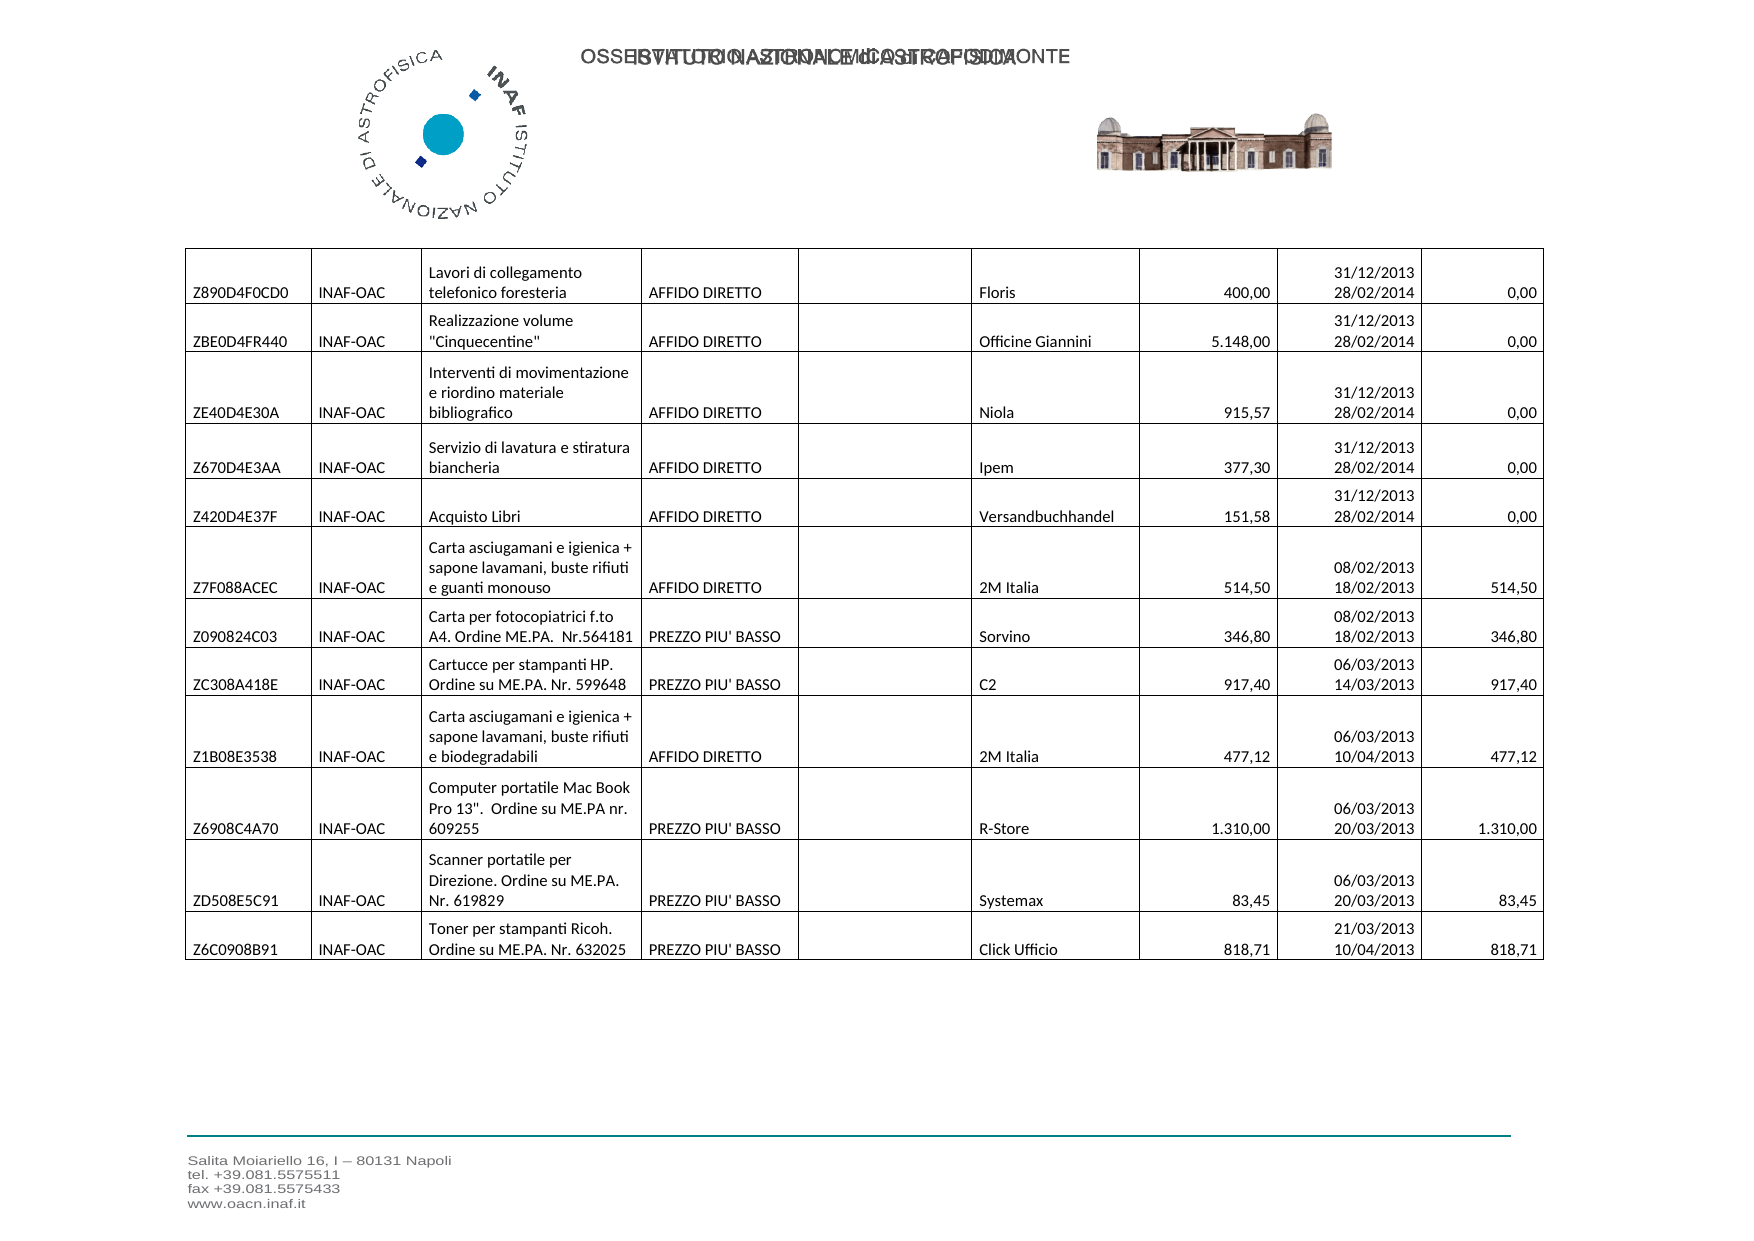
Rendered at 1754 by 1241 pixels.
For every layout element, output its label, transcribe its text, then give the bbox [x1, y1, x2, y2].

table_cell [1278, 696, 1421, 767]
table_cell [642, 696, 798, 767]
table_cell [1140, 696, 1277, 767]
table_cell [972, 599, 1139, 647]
table_cell 31/12/2013 28/02/2014 [1278, 352, 1421, 423]
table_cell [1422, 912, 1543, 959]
table_cell 400,00 [1140, 249, 1277, 303]
table_cell [799, 352, 971, 423]
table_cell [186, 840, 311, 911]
table_cell [799, 479, 971, 526]
table_cell Officine Giannini [972, 304, 1139, 351]
table_cell 31/12/2013 28/02/2014 [1278, 304, 1421, 351]
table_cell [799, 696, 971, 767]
table_cell Floris [972, 249, 1139, 303]
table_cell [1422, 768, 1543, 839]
table_cell 151,58 [1140, 479, 1277, 526]
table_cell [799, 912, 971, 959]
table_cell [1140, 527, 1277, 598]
table_cell [799, 304, 971, 351]
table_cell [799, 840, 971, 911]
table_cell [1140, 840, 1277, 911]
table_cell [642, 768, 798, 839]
picture [1097, 110, 1332, 172]
table_cell 0,00 [1422, 249, 1543, 303]
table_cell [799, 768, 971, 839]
table_cell AFFIDO DIRETTO [642, 304, 798, 351]
table_cell 0,00 [1422, 479, 1543, 526]
table_cell Z890D4F0CD0 [186, 249, 311, 303]
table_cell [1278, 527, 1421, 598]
table_cell 377,30 [1140, 424, 1277, 478]
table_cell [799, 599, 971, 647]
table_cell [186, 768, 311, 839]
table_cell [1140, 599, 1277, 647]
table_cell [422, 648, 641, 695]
table_cell 31/12/2013 28/02/2014 [1278, 249, 1421, 303]
table_cell INAF-OAC [312, 304, 421, 351]
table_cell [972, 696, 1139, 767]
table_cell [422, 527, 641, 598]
table_cell [799, 249, 971, 303]
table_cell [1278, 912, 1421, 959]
table_cell 0,00 [1422, 304, 1543, 351]
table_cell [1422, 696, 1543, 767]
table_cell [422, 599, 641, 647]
table_cell Z670D4E3AA [186, 424, 311, 478]
table_cell Z7F088ACEC [186, 527, 311, 598]
table_cell AFFIDO DIRETTO [642, 424, 798, 478]
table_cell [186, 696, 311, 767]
table_cell Servizio di lavatura e stiratura biancheria [422, 424, 641, 478]
table_cell Interventi di movimentazione e riordino materiale bibliografico [422, 352, 641, 423]
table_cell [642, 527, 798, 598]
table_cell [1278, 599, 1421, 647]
table_cell AFFIDO DIRETTO [642, 479, 798, 526]
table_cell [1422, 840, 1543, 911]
table_cell ZE40D4E30A [186, 352, 311, 423]
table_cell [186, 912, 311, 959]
table_cell INAF-OAC [312, 479, 421, 526]
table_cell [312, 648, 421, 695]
table_cell 0,00 [1422, 352, 1543, 423]
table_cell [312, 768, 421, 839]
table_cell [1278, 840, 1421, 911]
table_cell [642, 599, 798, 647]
table_cell ZBE0D4FR440 [186, 304, 311, 351]
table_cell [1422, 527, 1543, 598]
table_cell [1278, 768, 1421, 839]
table_cell 5.148,00 [1140, 304, 1277, 351]
table_cell Z420D4E37F [186, 479, 311, 526]
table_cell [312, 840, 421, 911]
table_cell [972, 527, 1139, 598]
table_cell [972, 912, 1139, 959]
table_cell Niola [972, 352, 1139, 423]
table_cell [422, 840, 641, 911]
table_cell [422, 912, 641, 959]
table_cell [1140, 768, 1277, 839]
table_cell Realizzazione volume "Cinquecentine" [422, 304, 641, 351]
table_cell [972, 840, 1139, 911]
table_cell AFFIDO DIRETTO [642, 249, 798, 303]
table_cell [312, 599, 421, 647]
picture [356, 47, 528, 220]
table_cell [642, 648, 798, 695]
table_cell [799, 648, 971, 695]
table_cell Acquisto Libri [422, 479, 641, 526]
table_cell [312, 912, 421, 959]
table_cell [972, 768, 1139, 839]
table_cell Versandbuchhandel [972, 479, 1139, 526]
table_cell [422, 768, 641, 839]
picture [580, 47, 1070, 65]
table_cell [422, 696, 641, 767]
table_cell 31/12/2013 28/02/2014 [1278, 479, 1421, 526]
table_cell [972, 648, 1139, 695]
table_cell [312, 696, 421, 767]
table_cell INAF-OAC [312, 424, 421, 478]
table_cell INAF-OAC [312, 352, 421, 423]
table_cell INAF-OAC [312, 527, 421, 598]
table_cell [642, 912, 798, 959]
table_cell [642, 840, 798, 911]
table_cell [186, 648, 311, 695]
table_cell 31/12/2013 28/02/2014 [1278, 424, 1421, 478]
table_cell 915,57 [1140, 352, 1277, 423]
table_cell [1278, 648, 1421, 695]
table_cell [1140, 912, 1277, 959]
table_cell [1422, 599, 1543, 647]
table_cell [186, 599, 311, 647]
table_cell [799, 424, 971, 478]
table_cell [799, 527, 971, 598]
table_cell INAF-OAC [312, 249, 421, 303]
table_cell Ipem [972, 424, 1139, 478]
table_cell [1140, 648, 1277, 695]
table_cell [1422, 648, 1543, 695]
table_cell 0,00 [1422, 424, 1543, 478]
table_cell AFFIDO DIRETTO [642, 352, 798, 423]
table_cell Lavori di collegamento telefonico foresteria [422, 249, 641, 303]
